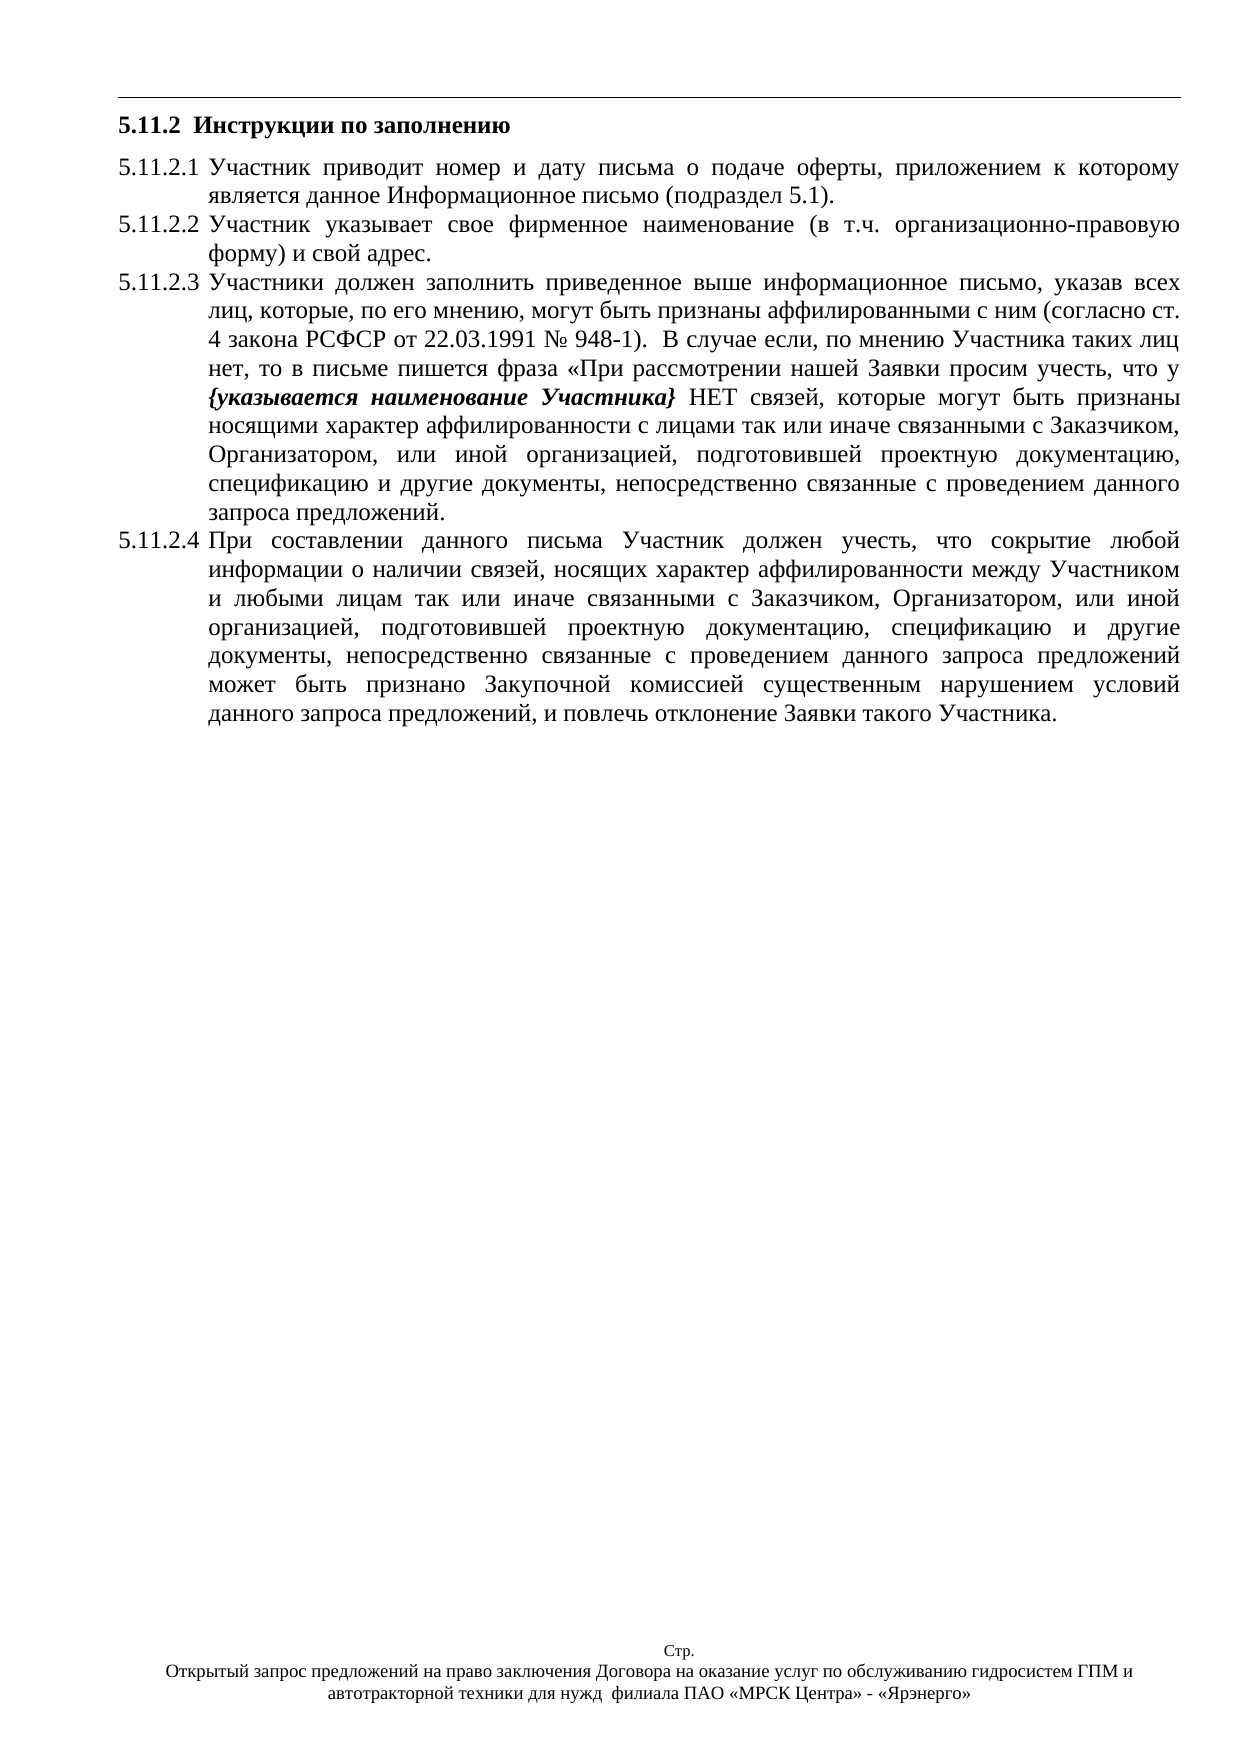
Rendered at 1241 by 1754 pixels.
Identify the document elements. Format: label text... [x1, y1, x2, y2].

list При составлении данного письма Участник должен учесть, что сокрытие любой информации о наличии связей, носящих характер аффилированности между Участником и любыми лицам так или иначе связанными с Заказчиком, Организатором, или иной организацией, подготовившей проектную документацию, спецификацию и другие документы, непосредственно связанные с проведением данного запроса предложений может быть признано Закупочной комиссией существенным нарушением условий данного запроса предложений, и повлечь отклонение Заявки такого Участника. [118, 526, 1181, 727]
list Участники должен заполнить приведенное выше информационное письмо, указав всех лиц, которые, по его мнению, могут быть признаны аффилированными с ним (согласно ст. 4 закона РСФСР от 22.03.1991 № 948-1). В случае если, по мнению Участника таких лиц нет, то в письме пишется фраза «При рассмотрении нашей Заявки просим учесть, что у {указывается наименование Участника} НЕТ связей, которые могут быть признаны носящими характер аффилированности с лицами так или иначе связанными с Заказчиком, Организатором, или иной организацией, подготовившей проектную документацию, спецификацию и другие документы, непосредственно связанные с проведением данного запроса предложений. [118, 267, 1181, 526]
subtitle Инструкции по заполнению [118, 111, 1181, 139]
list Участник приводит номер и дату письма о подаче оферты, приложением к которому является данное Информационное письмо (подраздел 5.1). [118, 152, 1181, 209]
list Участник указывает свое фирменное наименование (в т.ч. организационно-правовую форму) и свой адрес. [118, 209, 1181, 267]
